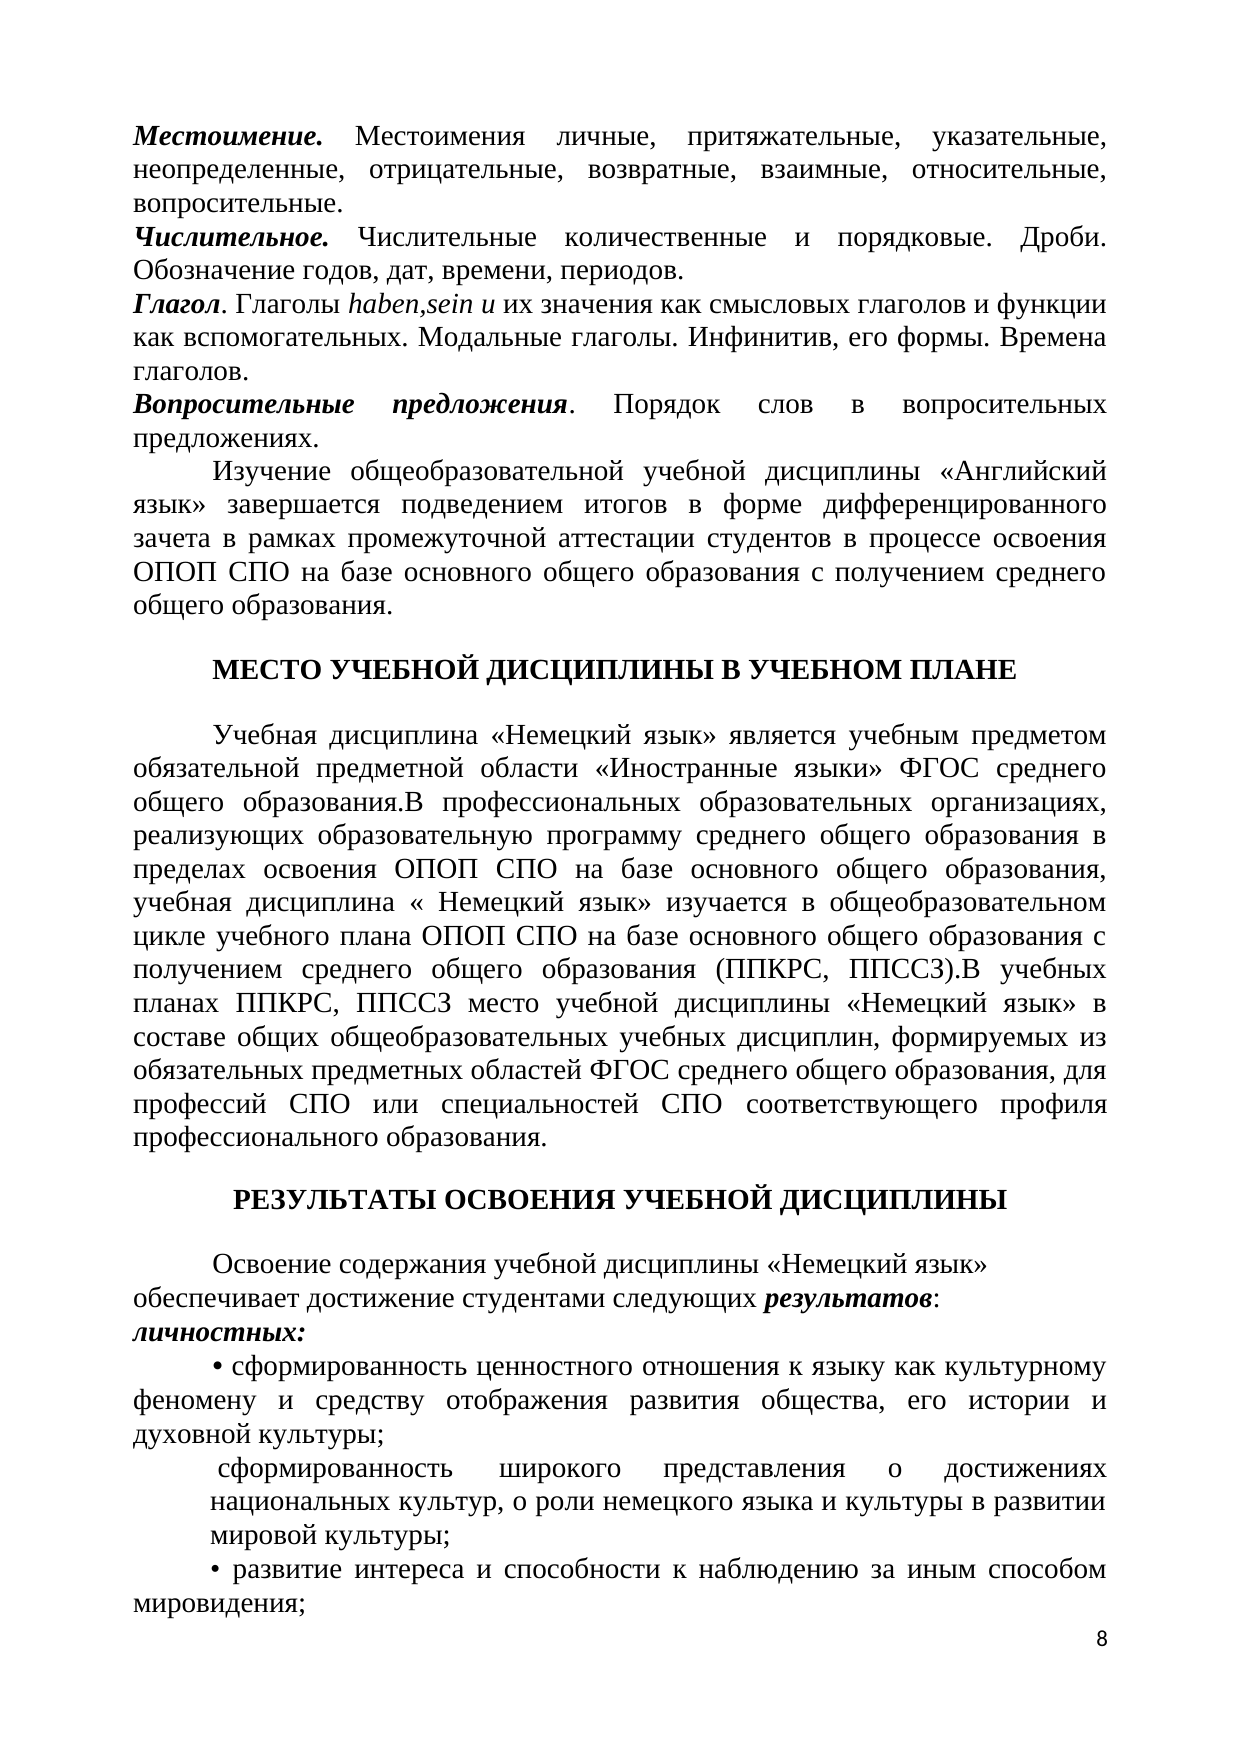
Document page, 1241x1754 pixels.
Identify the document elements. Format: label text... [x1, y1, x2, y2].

text Вопросительные предложения. Порядок слов в вопросительных предложениях. [133, 386, 1107, 453]
list развитие интереса и способности к наблюдению за иным способом мировидения; [133, 1551, 1107, 1619]
text • сформированность ценностного отношения к языку как культурному феномену и средству отображения развития общества, его истории и духовной культуры; [133, 1349, 1107, 1451]
text МЕСТО УЧЕБНОЙ ДИСЦИПЛИНЫ В УЧЕБНОМ ПЛАНЕ [133, 656, 1107, 685]
text Числительное. Числительные количественные и порядковые. Дроби. Обозначение годов, дат, времени, периодов. [133, 219, 1107, 286]
text Местоимение. Местоимения личные, притяжательные, указательные, неопределенные, отрицательные, возвратные, взаимные, относительные, вопросительные. [133, 118, 1107, 219]
text РЕЗУЛЬТАТЫ ОСВОЕНИЯ УЧЕБНОЙ ДИСЦИПЛИНЫ [133, 1186, 1107, 1216]
text Освоение содержания учебной дисциплины «Немецкий язык» обеспечивает достижение студентами следующих результатов: личностных: [133, 1247, 1107, 1349]
text Изучение общеобразовательной учебной дисциплины «Английский язык» завершается подведением итогов в форме дифференцированного зачета в рамках промежуточной аттестации студентов в процессе освоения ОПОП СПО на базе основного общего образования с получением среднего общего образования. [133, 453, 1107, 621]
text Глагол. Глаголы haben,sein и их значения как смысловых глаголов и функции как вспомогательных. Модальные глаголы. Инфинитив, его формы. Времена глаголов. [133, 286, 1107, 386]
text сформированность широкого представления о достижениях национальных культур, о роли немецкого языка и культуры в развитии мировой культуры; [210, 1451, 1107, 1551]
text Учебная дисциплина «Немецкий язык» является учебным предметом обязательной предметной области «Иностранные языки» ФГОС среднего общего образования.В профессиональных образовательных организациях, реализующих образовательную программу среднего общего образования в пределах освоения ОПОП СПО на базе основного общего образования, учебная дисциплина « Немецкий язык» изучается в общеобразовательном цикле учебного плана ОПОП СПО на базе основного общего образования с получением среднего общего образования (ППКРС, ППССЗ).В учебных планах ППКРС, ППССЗ место учебной дисциплины «Немецкий язык» в составе общих общеобразовательных учебных дисциплин, формируемых из обязательных предметных областей ФГОС среднего общего образования, для профессий СПО или специальностей СПО соответствующего профиля профессионального образования. [133, 717, 1107, 1153]
